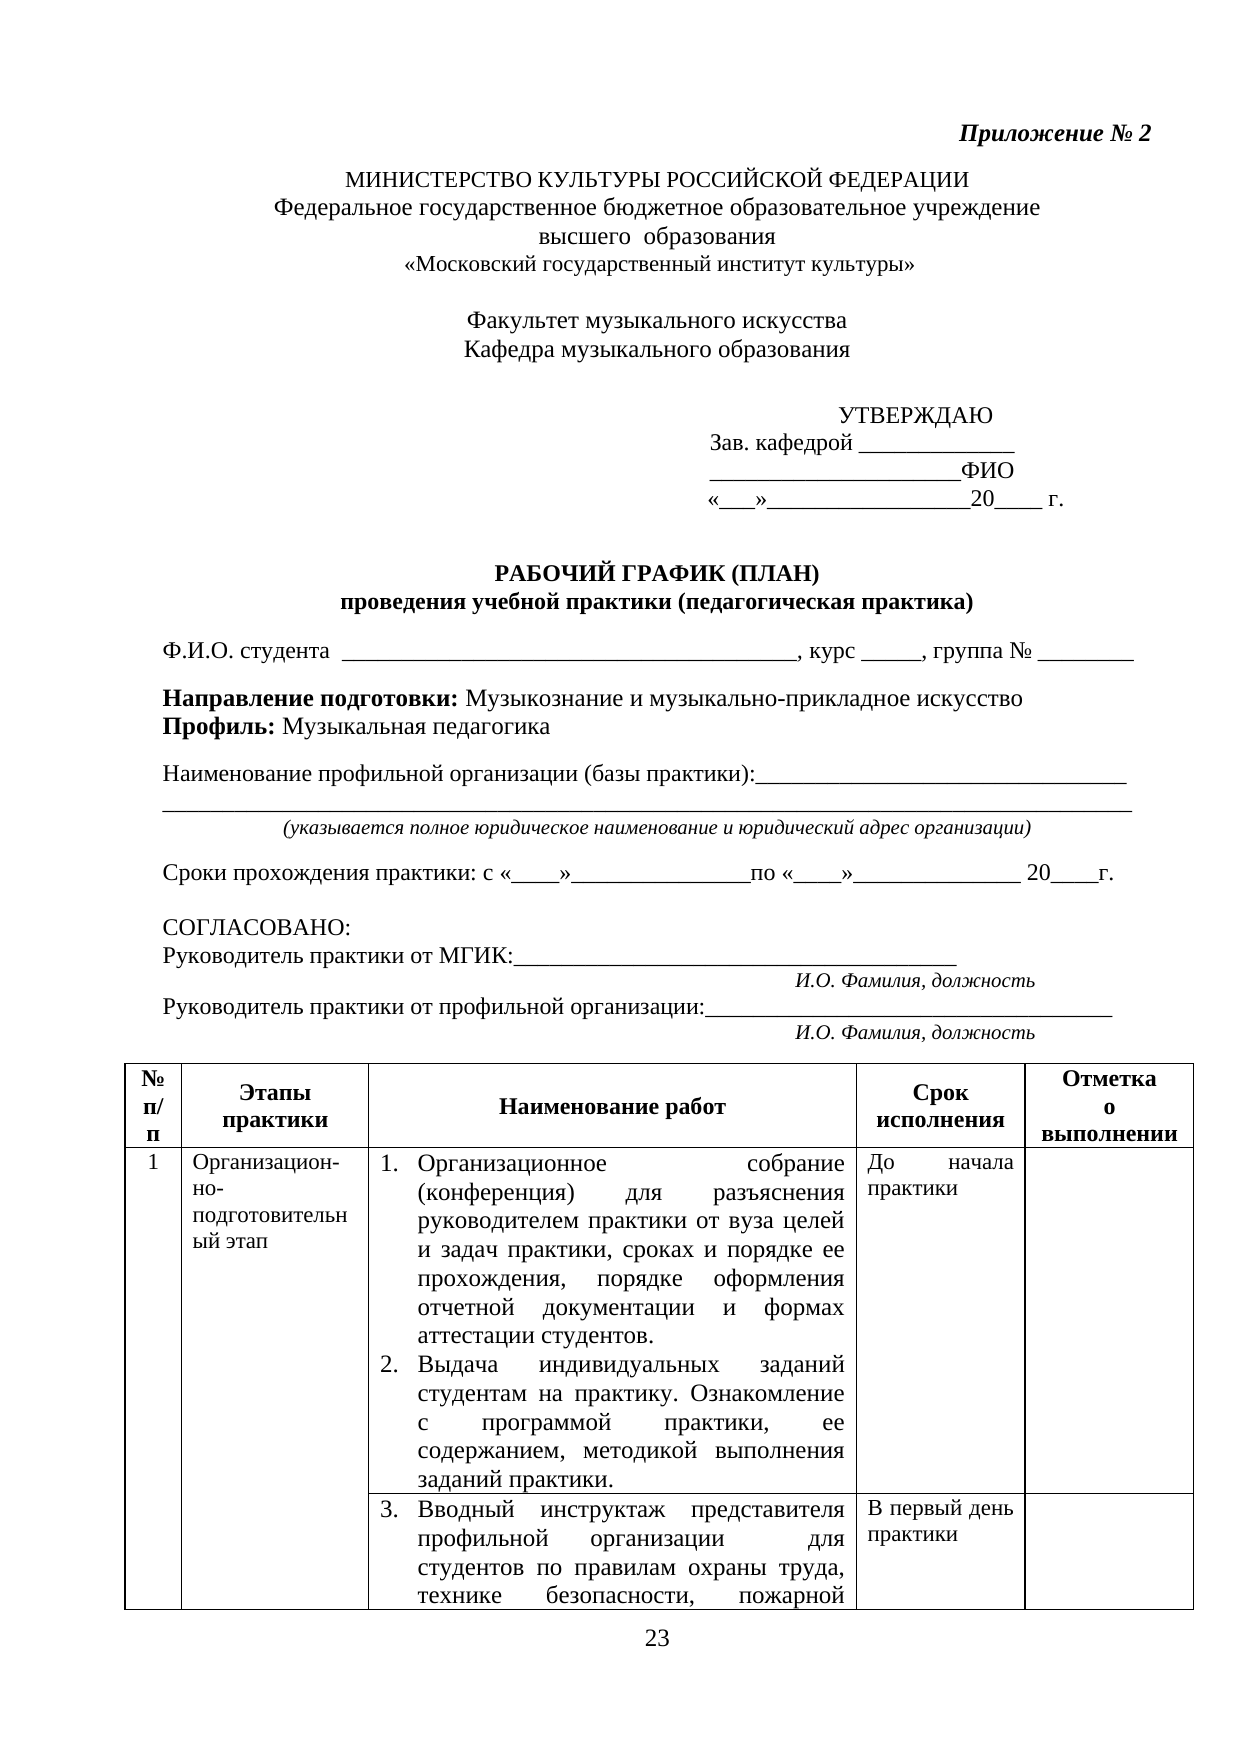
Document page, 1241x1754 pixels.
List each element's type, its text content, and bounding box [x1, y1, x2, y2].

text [162, 118, 1152, 147]
table_cell Организационное собрание (конференция) для разъяснения руководителем практики от вуза целей и задач практики, сроках и порядке ее прохождения, порядке оформления отчетной документации и формах аттестации студентов. Выдача индивидуальных заданий студентам на практику. Ознакомление с программой практики, ее содержанием, методикой выполнения заданий практики. [369, 1148, 856, 1493]
text Профиль: Музыкальная педагогика [162, 711, 1152, 740]
table_header Этапы практики [182, 1064, 368, 1147]
text Направление подготовки: Музыкознание и музыкально-прикладное искусство [162, 683, 1152, 711]
table_cell [1026, 1148, 1193, 1493]
text _________________________________________________________________________________ [162, 787, 1152, 814]
text высшего образования [162, 221, 1152, 250]
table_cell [857, 1494, 1024, 1609]
text Наименование профильной организации (базы практики):_______________________________ [162, 759, 1152, 787]
text СОГЛАСОВАНО: [162, 913, 1152, 941]
table_header [193, 363, 1152, 559]
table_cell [369, 1494, 856, 1609]
text проведения учебной практики (педагогическая практика) [162, 587, 1152, 614]
text МИНИСТЕРСТВО КУЛЬТУРЫ РОССИЙСКОЙ ФЕДЕРАЦИИ [162, 166, 1152, 192]
table_header Срок исполнения [857, 1064, 1024, 1147]
text Сроки прохождения практики: с «____»_______________по «____»______________ 20____г. [162, 858, 1152, 885]
text Руководитель практики от МГИК:_____________________________________ [162, 941, 1152, 968]
table_header № п/п [126, 1064, 181, 1147]
text И.О. Фамилия, должность [605, 968, 1152, 992]
text «Московский государственный институт культуры» [162, 250, 1152, 305]
table_cell 1 [126, 1148, 181, 1609]
table_header Наименование работ [369, 1064, 856, 1147]
table_cell [1026, 1494, 1193, 1609]
table_header Отметка о выполнении [1026, 1064, 1193, 1147]
text И.О. Фамилия, должность [605, 1020, 1152, 1044]
text Руководитель практики от профильной организации:__________________________________ [162, 992, 1152, 1020]
table_cell До начала практики [857, 1148, 1024, 1493]
text Ф.И.О. студента ______________________________________, курс _____, группа № ________ [162, 636, 1152, 663]
text Факультет музыкального искусства Кафедра музыкального образования [162, 305, 1152, 362]
text (указывается полное юридическое наименование и юридический адрес организации) [162, 814, 1152, 839]
text РАБОЧИЙ ГРАФИК (ПЛАН) [162, 559, 1152, 587]
table_cell Организацион-но-подготовительный этап [182, 1148, 368, 1609]
text Федеральное государственное бюджетное образовательное учреждение [162, 192, 1152, 221]
